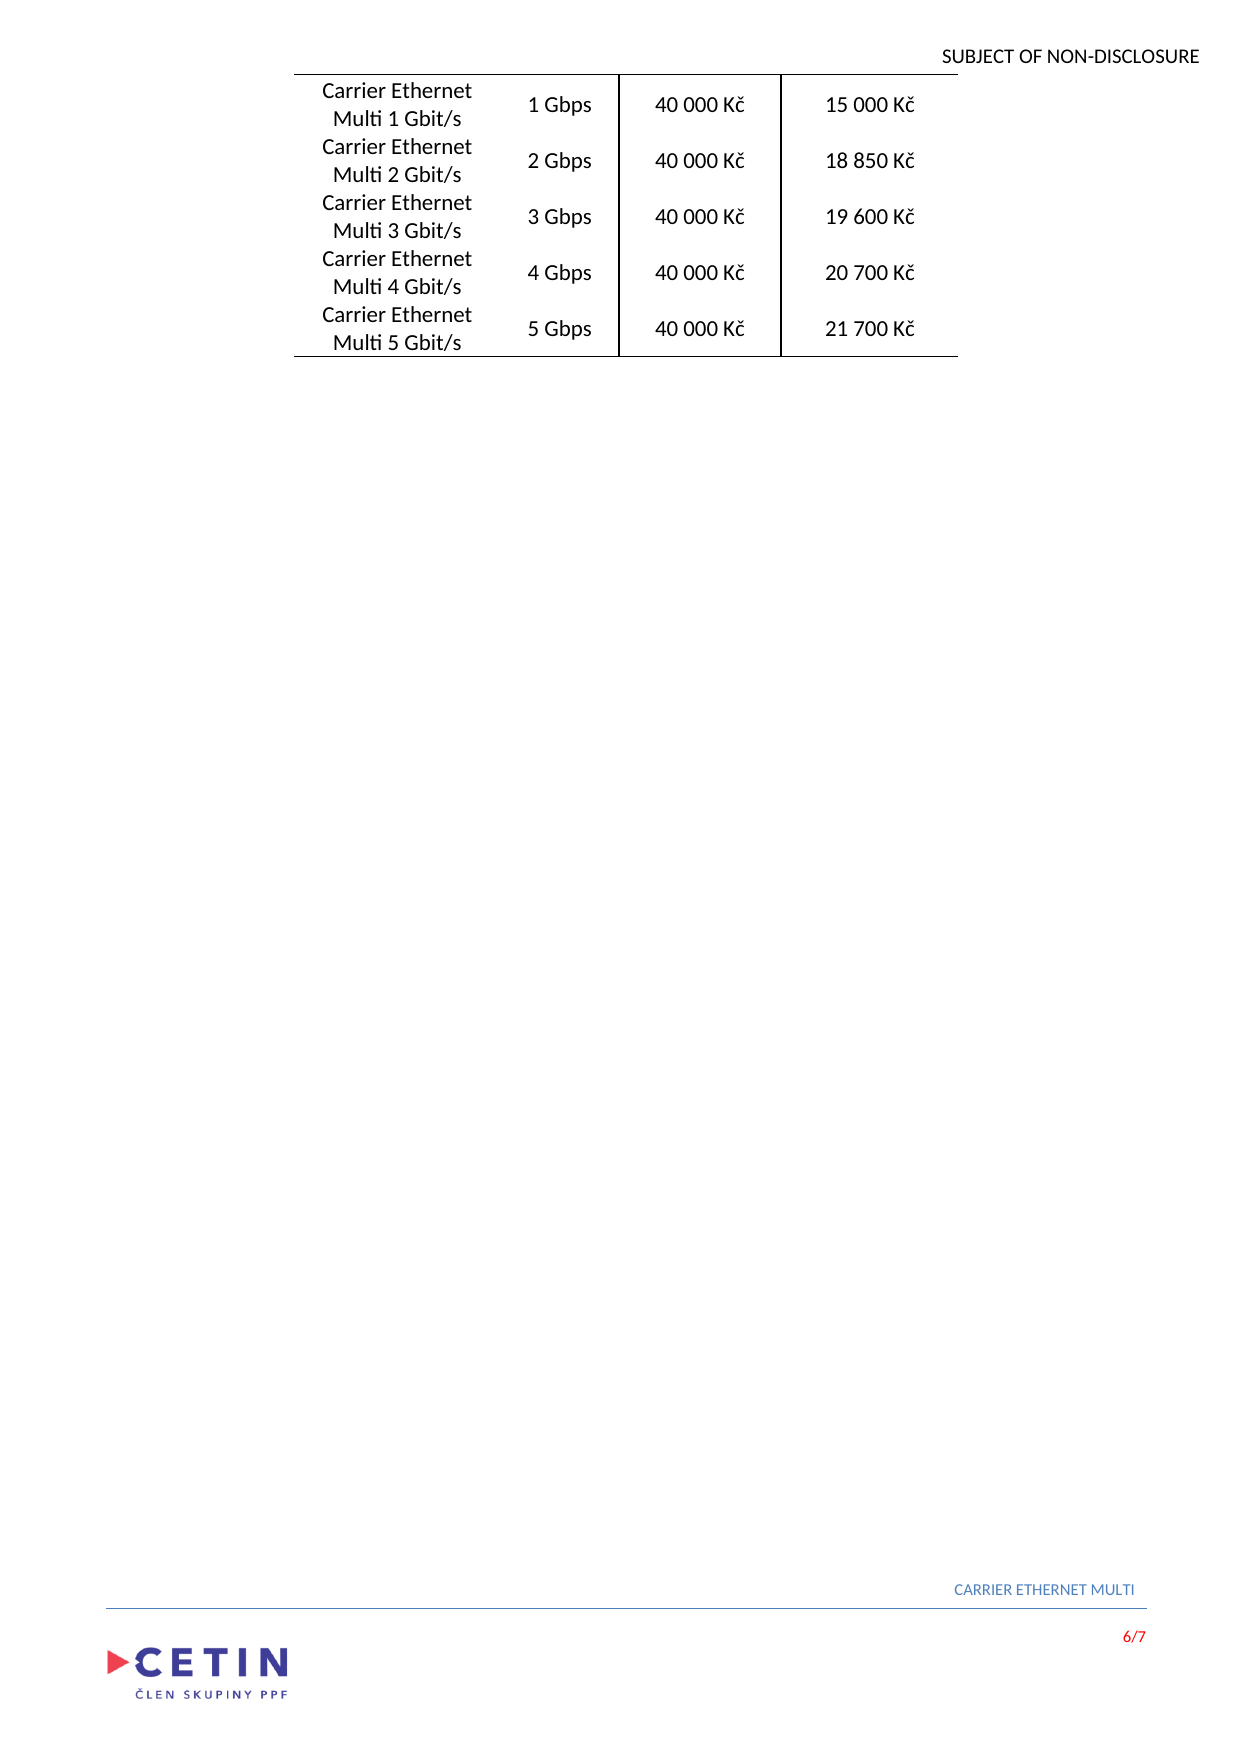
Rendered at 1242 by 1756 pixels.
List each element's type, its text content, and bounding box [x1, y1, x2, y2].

table_cell 40 000 Kč [620, 188, 780, 244]
table_cell 40 000 Kč [620, 132, 780, 188]
table_cell Carrier Ethernet Multi 1 Gbit/s [294, 75, 501, 132]
table_cell Carrier Ethernet Multi 4 Gbit/s [294, 244, 501, 300]
table_cell 18 850 Kč [782, 132, 958, 188]
table_cell 5 Gbps [501, 300, 618, 356]
table_cell 2 Gbps [501, 132, 618, 188]
table_cell Carrier Ethernet Multi 3 Gbit/s [294, 188, 501, 244]
table_cell 40 000 Kč [620, 300, 780, 356]
table_cell 3 Gbps [501, 188, 618, 244]
table_cell 21 700 Kč [782, 300, 958, 356]
table_cell 19 600 Kč [782, 188, 958, 244]
table_cell 4 Gbps [501, 244, 618, 300]
table_cell 40 000 Kč [620, 75, 780, 132]
table_cell Carrier Ethernet Multi 5 Gbit/s [294, 300, 501, 356]
table_cell 15 000 Kč [782, 75, 958, 132]
table_cell 40 000 Kč [620, 244, 780, 300]
table_cell 20 700 Kč [782, 244, 958, 300]
picture [106, 1646, 289, 1700]
table_cell Carrier Ethernet Multi 2 Gbit/s [294, 132, 501, 188]
table_cell 1 Gbps [501, 75, 618, 132]
